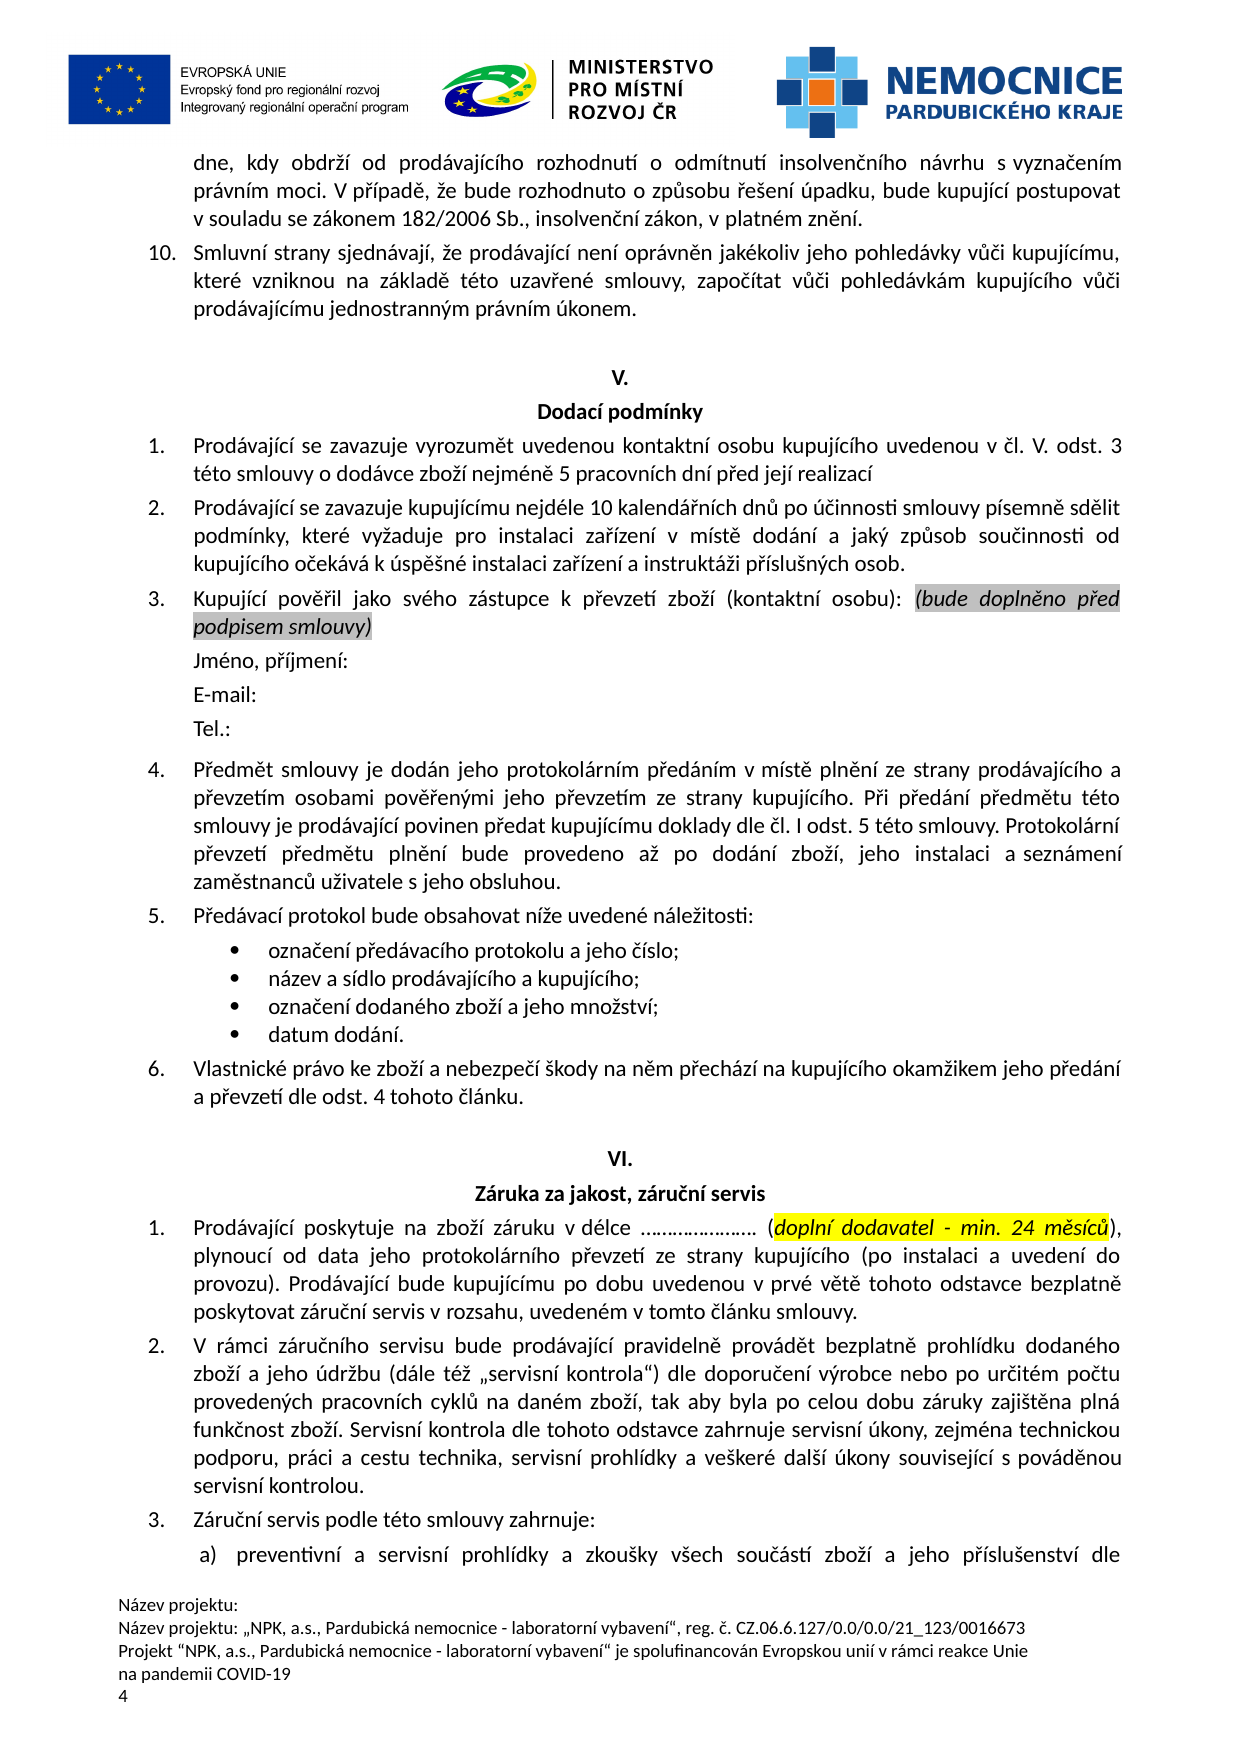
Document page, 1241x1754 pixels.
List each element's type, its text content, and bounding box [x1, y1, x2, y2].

list označení předávacího protokolu a jeho číslo; [231, 936, 1122, 964]
text Záruka za jakost, záruční servis [118, 1179, 1122, 1207]
list Předmět smlouvy je dodán jeho protokolárním předáním v místě plnění ze strany prodávajícího a převzetím osobami pověřenými jeho převzetím ze strany kupujícího. Při předání předmětu této smlouvy je prodávající povinen předat kupujícímu doklady dle čl. I odst. 5 této smlouvy. Protokolární převzetí předmětu plnění bude provedeno až po dodání zboží, jeho instalaci a seznámení zaměstnanců uživatele s jeho obsluhou. [148, 755, 1122, 895]
list Záruční servis podle této smlouvy zahrnuje: [148, 1506, 1122, 1534]
text Tel.: [193, 714, 1122, 743]
list preventivní a servisní prohlídky a zkoušky všech součástí zboží a jeho příslušenství dle doporučení výrobce, [199, 1540, 1122, 1568]
list označení dodaného zboží a jeho množství; [231, 992, 1122, 1020]
picture [46, 32, 735, 147]
text v. [118, 363, 1122, 391]
list Prodávající poskytuje na zboží záruku v délce …………………. (doplní dodavatel - min. 24 měsíců), plynoucí od data jeho protokolárního převzetí ze strany kupujícího (po instalaci a uvedení do provozu). Prodávající bude kupujícímu po dobu uvedenou v prvé větě tohoto odstavce bezplatně poskytovat záruční servis v rozsahu, uvedeném v tomto článku smlouvy. [148, 1213, 1122, 1325]
text Jméno, příjmení: [193, 646, 1122, 674]
list Smluvní strany sjednávají, že prodávající není oprávněn jakékoliv jeho pohledávky vůči kupujícímu, které vzniknou na základě této uzavřené smlouvy, započítat vůči pohledávkám kupujícího vůči prodávajícímu jednostranným právním úkonem. [148, 238, 1122, 322]
list V rámci záručního servisu bude prodávající pravidelně provádět bezplatně prohlídku dodaného zboží a jeho údržbu (dále též „servisní kontrola“) dle doporučení výrobce nebo po určitém počtu provedených pracovních cyklů na daném zboží, tak aby byla po celou dobu záruky zajištěna plná funkčnost zboží. Servisní kontrola dle tohoto odstavce zahrnuje servisní úkony, zejména technickou podporu, práci a cestu technika, servisní prohlídky a veškeré další úkony související s pováděnou servisní kontrolou. [148, 1331, 1122, 1499]
text E-mail: [193, 680, 1122, 708]
list Vlastnické právo ke zboží a nebezpečí škody na něm přechází na kupujícího okamžikem jeho předání a převzetí dle odst. 4 tohoto článku. [148, 1054, 1122, 1110]
list Předávací protokol bude obsahovat níže uvedené náležitosti: [148, 901, 1122, 929]
list Prodávající se zavazuje kupujícímu nejdéle 10 kalendářních dnů po účinnosti smlouvy písemně sdělit podmínky, které vyžaduje pro instalaci zařízení v místě dodání a jaký způsob součinnosti od kupujícího očekává k úspěšné instalaci zařízení a instruktáži příslušných osob. [148, 493, 1122, 577]
list Prodávající se zavazuje vyrozumět uvedenou kontaktní osobu kupujícího uvedenou v čl. V. odst. 3 této smlouvy o dodávce zboží nejméně 5 pracovních dní před její realizací [148, 431, 1122, 487]
picture [775, 45, 1123, 139]
text VI. [118, 1144, 1122, 1172]
text Dodací podmínky [118, 397, 1122, 425]
list Kupující pověřil jako svého zástupce k převzetí zboží (kontaktní osobu): (bude doplněno před podpisem smlouvy) [148, 584, 1122, 640]
list datum dodání. [231, 1020, 1122, 1048]
list název a sídlo prodávajícího a kupujícího; [231, 964, 1122, 992]
